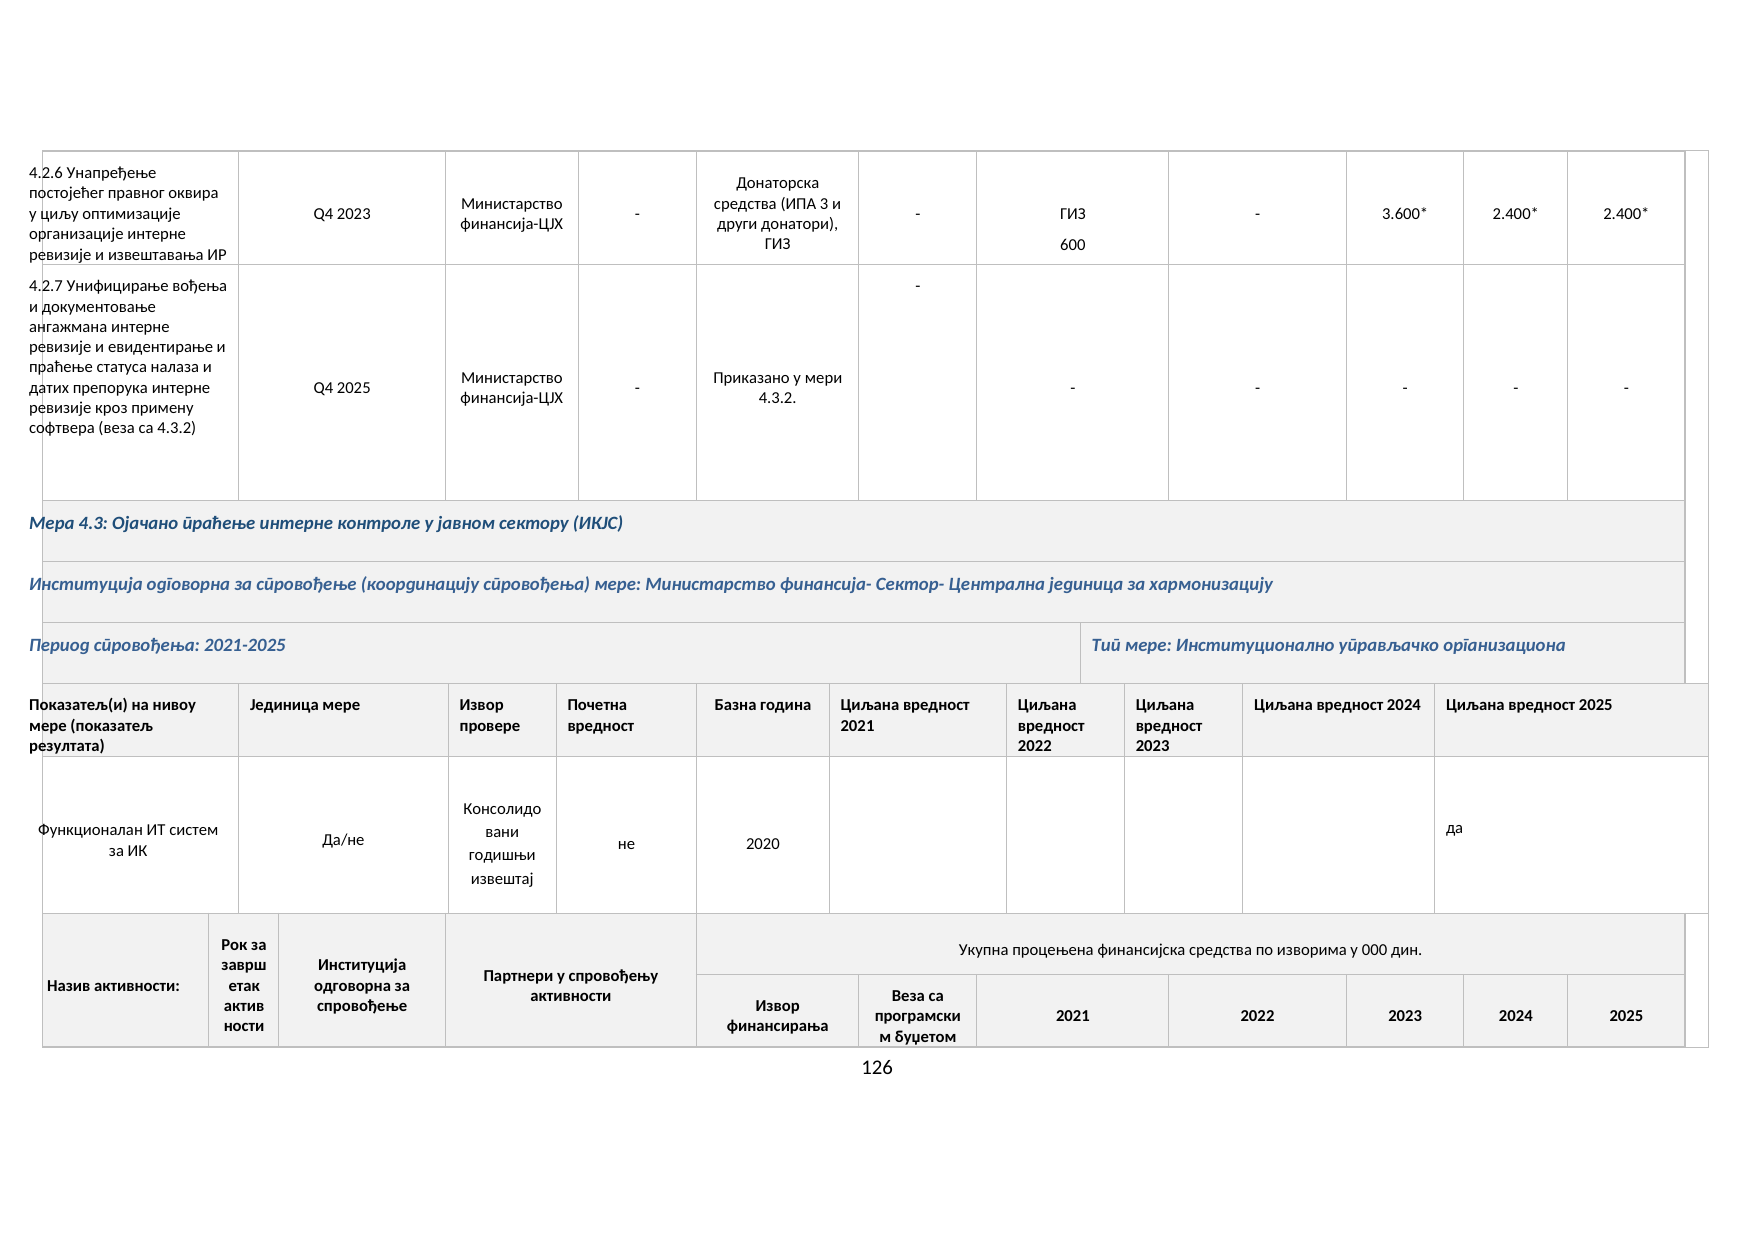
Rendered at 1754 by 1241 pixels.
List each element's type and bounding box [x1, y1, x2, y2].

table_cell [1686, 914, 1708, 1047]
table_cell [43, 757, 238, 913]
table_cell [579, 265, 696, 500]
table_cell [239, 152, 445, 264]
table_cell [1435, 757, 1708, 913]
table_cell [43, 265, 238, 500]
table_cell [830, 757, 1006, 913]
table_cell [1347, 265, 1463, 500]
table_cell [1686, 151, 1708, 683]
table_cell [1568, 265, 1684, 500]
table_cell [1464, 152, 1567, 264]
table_cell [557, 757, 696, 913]
table_cell [1568, 152, 1684, 264]
table_cell [1347, 152, 1463, 264]
table_cell [579, 152, 696, 264]
table_cell [1243, 757, 1434, 913]
table_cell [977, 265, 1168, 500]
table_cell [697, 757, 829, 913]
table_cell [446, 152, 578, 264]
table_cell [977, 152, 1168, 264]
table_cell [1464, 265, 1567, 500]
table_cell [239, 265, 445, 500]
table_cell [43, 152, 238, 264]
table_cell [1169, 152, 1346, 264]
table_cell [1007, 757, 1124, 913]
table_cell [1169, 265, 1346, 500]
table_cell [1125, 757, 1242, 913]
table_cell [697, 152, 858, 264]
table_cell [449, 757, 556, 913]
table_cell [859, 265, 976, 500]
table_cell [239, 757, 448, 913]
table_cell [446, 265, 578, 500]
table_cell [697, 265, 858, 500]
